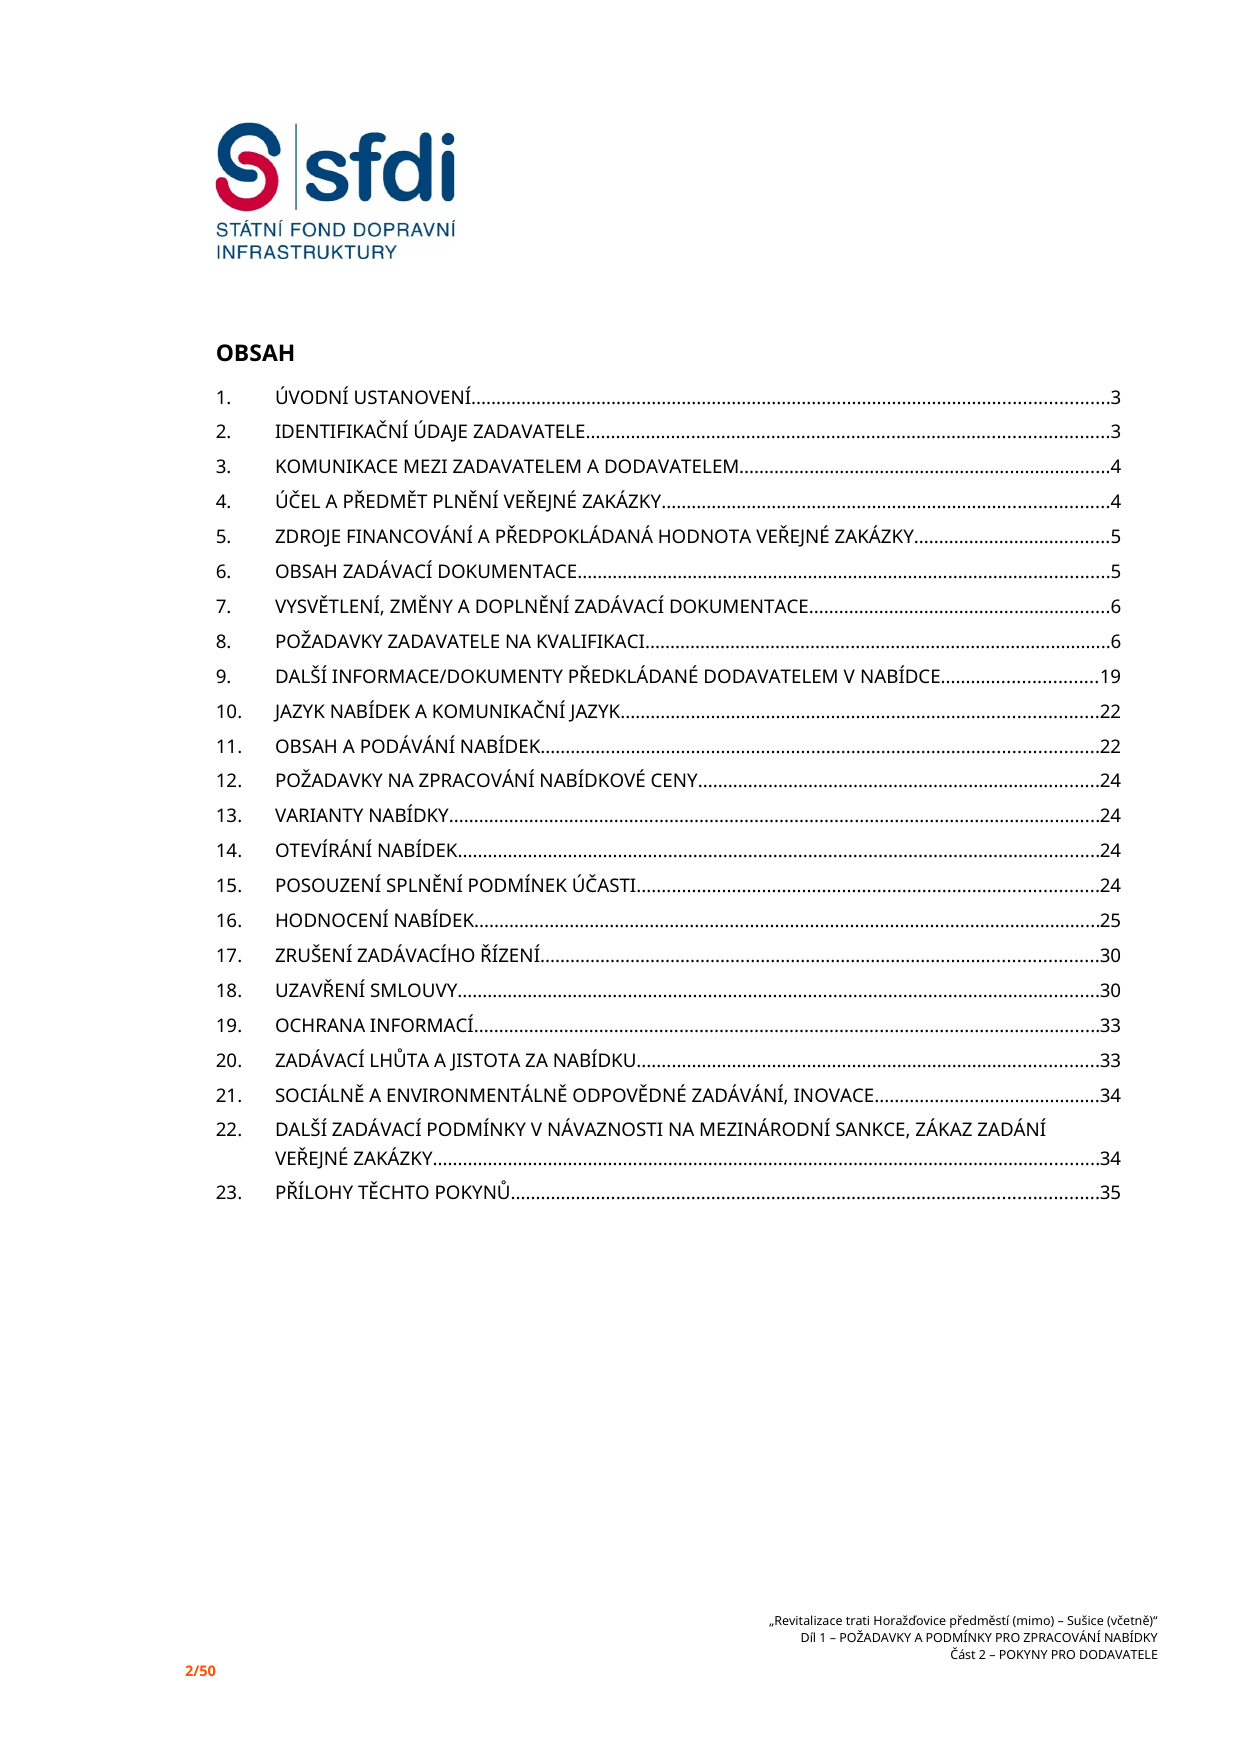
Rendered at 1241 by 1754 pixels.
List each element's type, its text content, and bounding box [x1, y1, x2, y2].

text 4. ÚČEL a PŘEDMĚT PLNĚNÍ VEŘEJNÉ ZAKÁZKY 4 [216, 489, 1122, 514]
text 6. OBSAH ZADÁVACÍ DOKUMENTACE 5 [216, 558, 1122, 584]
text 13. VARIANTY NABÍDKY 24 [216, 803, 1122, 828]
text 15. POSOUZENÍ SPLNĚNÍ PODMÍNEK ÚČASTI 24 [216, 872, 1122, 898]
text 17. ZRUŠENÍ ZADÁVACÍHO ŘÍZENÍ 30 [216, 942, 1122, 968]
text 9. DALŠÍ INFORMACE/DOKUMENTY PŘEDKLÁDANÉ DODAVATELEM v NABÍDCE 19 [216, 663, 1122, 689]
text 23. PŘÍLOHY TĚCHTO POKYNŮ 35 [216, 1179, 1122, 1204]
text 1. ÚVODNÍ USTANOVENÍ 3 [216, 384, 1122, 409]
text 14. OTEVÍRÁNÍ NABÍDEK 24 [216, 838, 1122, 863]
picture [215, 120, 456, 259]
text 10. JAZYK NABÍDEK A KOMUNIKAČNÍ JAZYK 22 [216, 698, 1122, 723]
text 12. POŽADAVKY NA ZPRACOVÁNÍ NABÍDKOVÉ CENY 24 [216, 768, 1122, 793]
text 20. ZADÁVACÍ LHŮTA A JISTOTA ZA NABÍDKU 33 [216, 1047, 1122, 1072]
text Obsah [216, 337, 1122, 368]
text 3. KOMUNIKACE MEZI ZADAVATELEM a DODAVATELEM 4 [216, 454, 1122, 479]
text 21. SOCIÁLNĚ A ENVIRONMENTÁLNĚ ODPOVĚDNÉ ZADÁVÁNÍ, INOVACE 34 [216, 1082, 1122, 1107]
text 18. UZAVŘENÍ SMLOUVY 30 [216, 977, 1122, 1003]
text 2. IDENTIFIKAČNÍ ÚDAJE ZADAVATELE 3 [216, 419, 1122, 444]
text 5. ZDROJE FINANCOVÁNÍ a PŘEDPOKLÁDANÁ HODNOTA VEŘEJNÉ ZAKÁZKY 5 [216, 523, 1122, 549]
text 19. OCHRANA INFORMACÍ 33 [216, 1012, 1122, 1038]
text 16. HODNOCENÍ NABÍDEK 25 [216, 907, 1122, 933]
text 22. Další zadávací podmínky v návaznosti na MEZINÁRODNÍ sankce, zákaz zadání veřejné zakázky 34 [216, 1117, 1122, 1170]
text 11. OBSAH a PODÁVÁNÍ NABÍDEK 22 [216, 733, 1122, 758]
text 8. POŽADAVKY ZADAVATELE NA KVALIFIKACI 6 [216, 628, 1122, 654]
text 7. VYSVĚTLENÍ, ZMĚNY a DOPLNĚNÍ ZADÁVACÍ DOKUMENTACE 6 [216, 593, 1122, 619]
